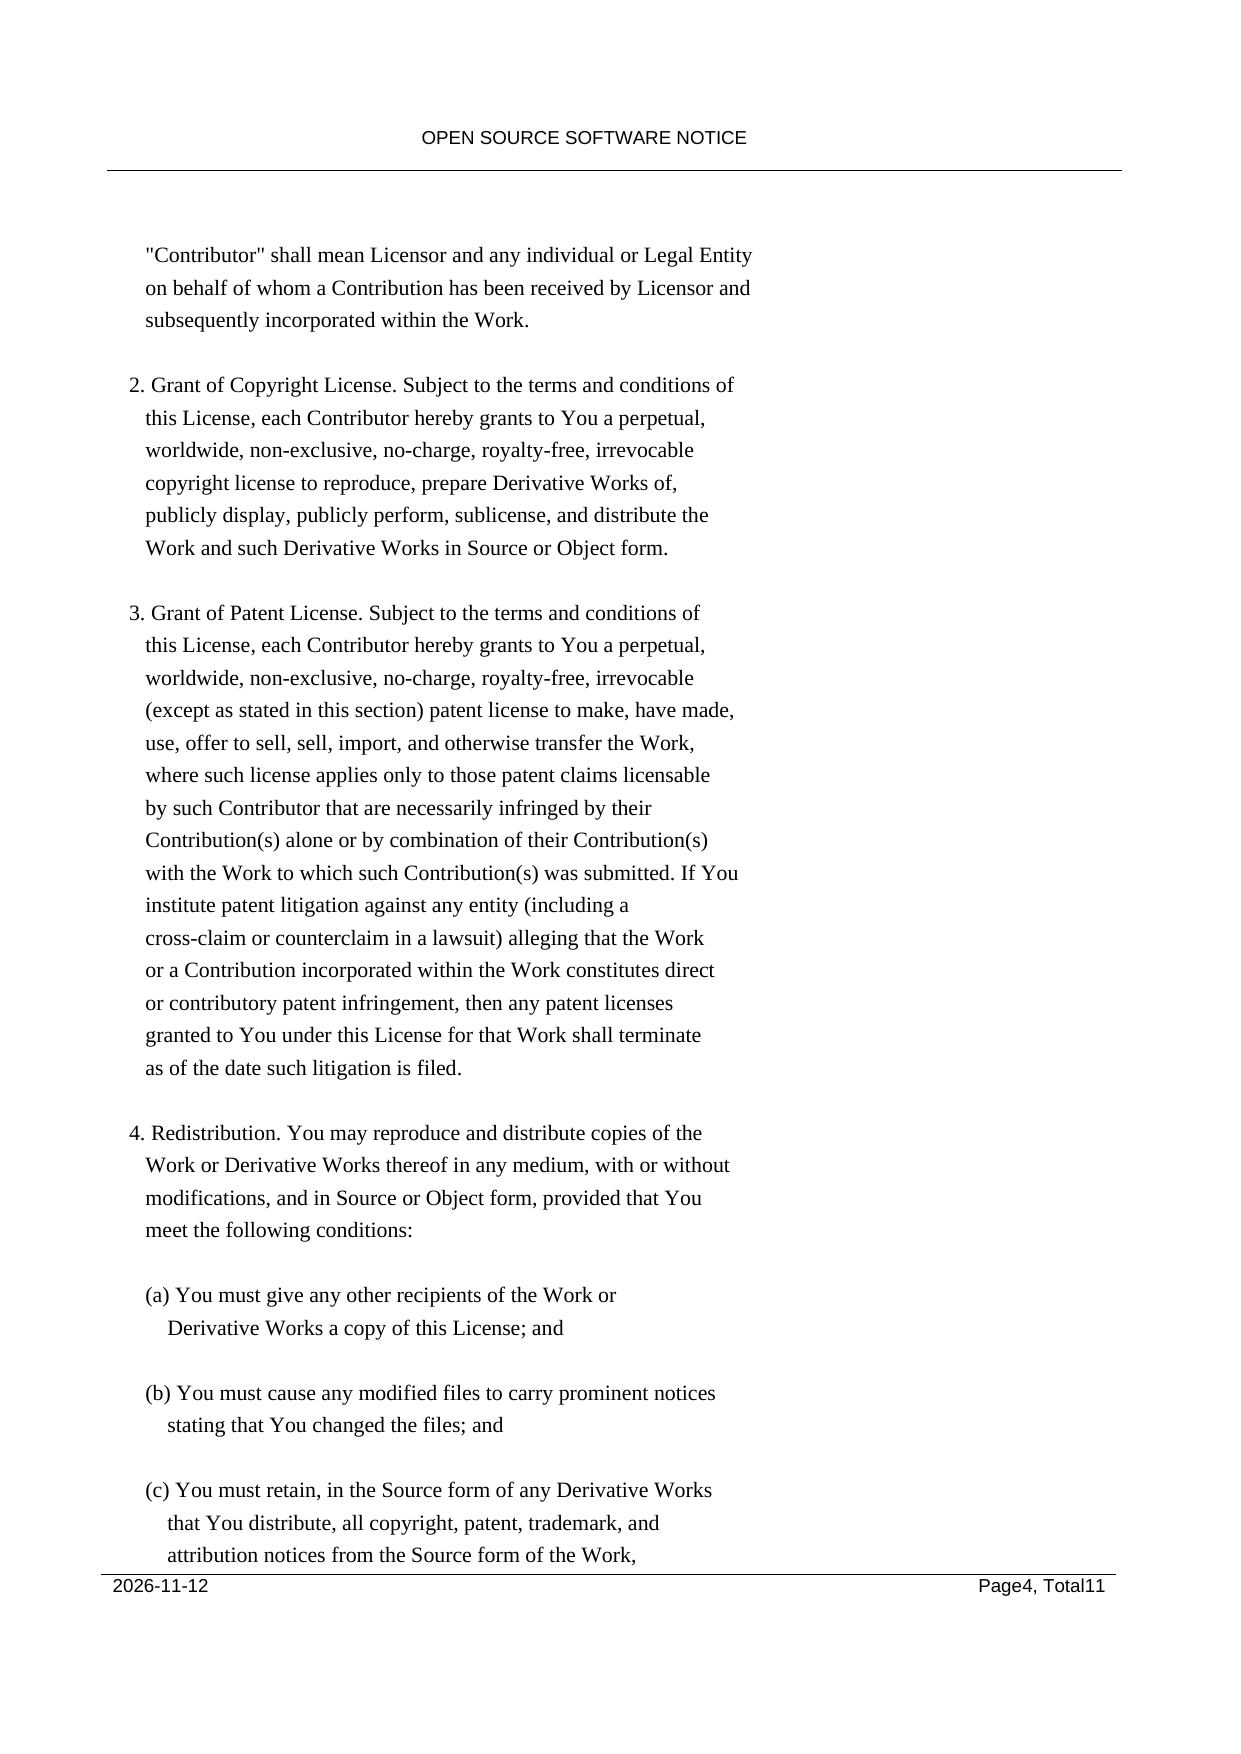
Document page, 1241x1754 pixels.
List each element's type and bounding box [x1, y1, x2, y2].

text [112, 206, 1128, 1571]
